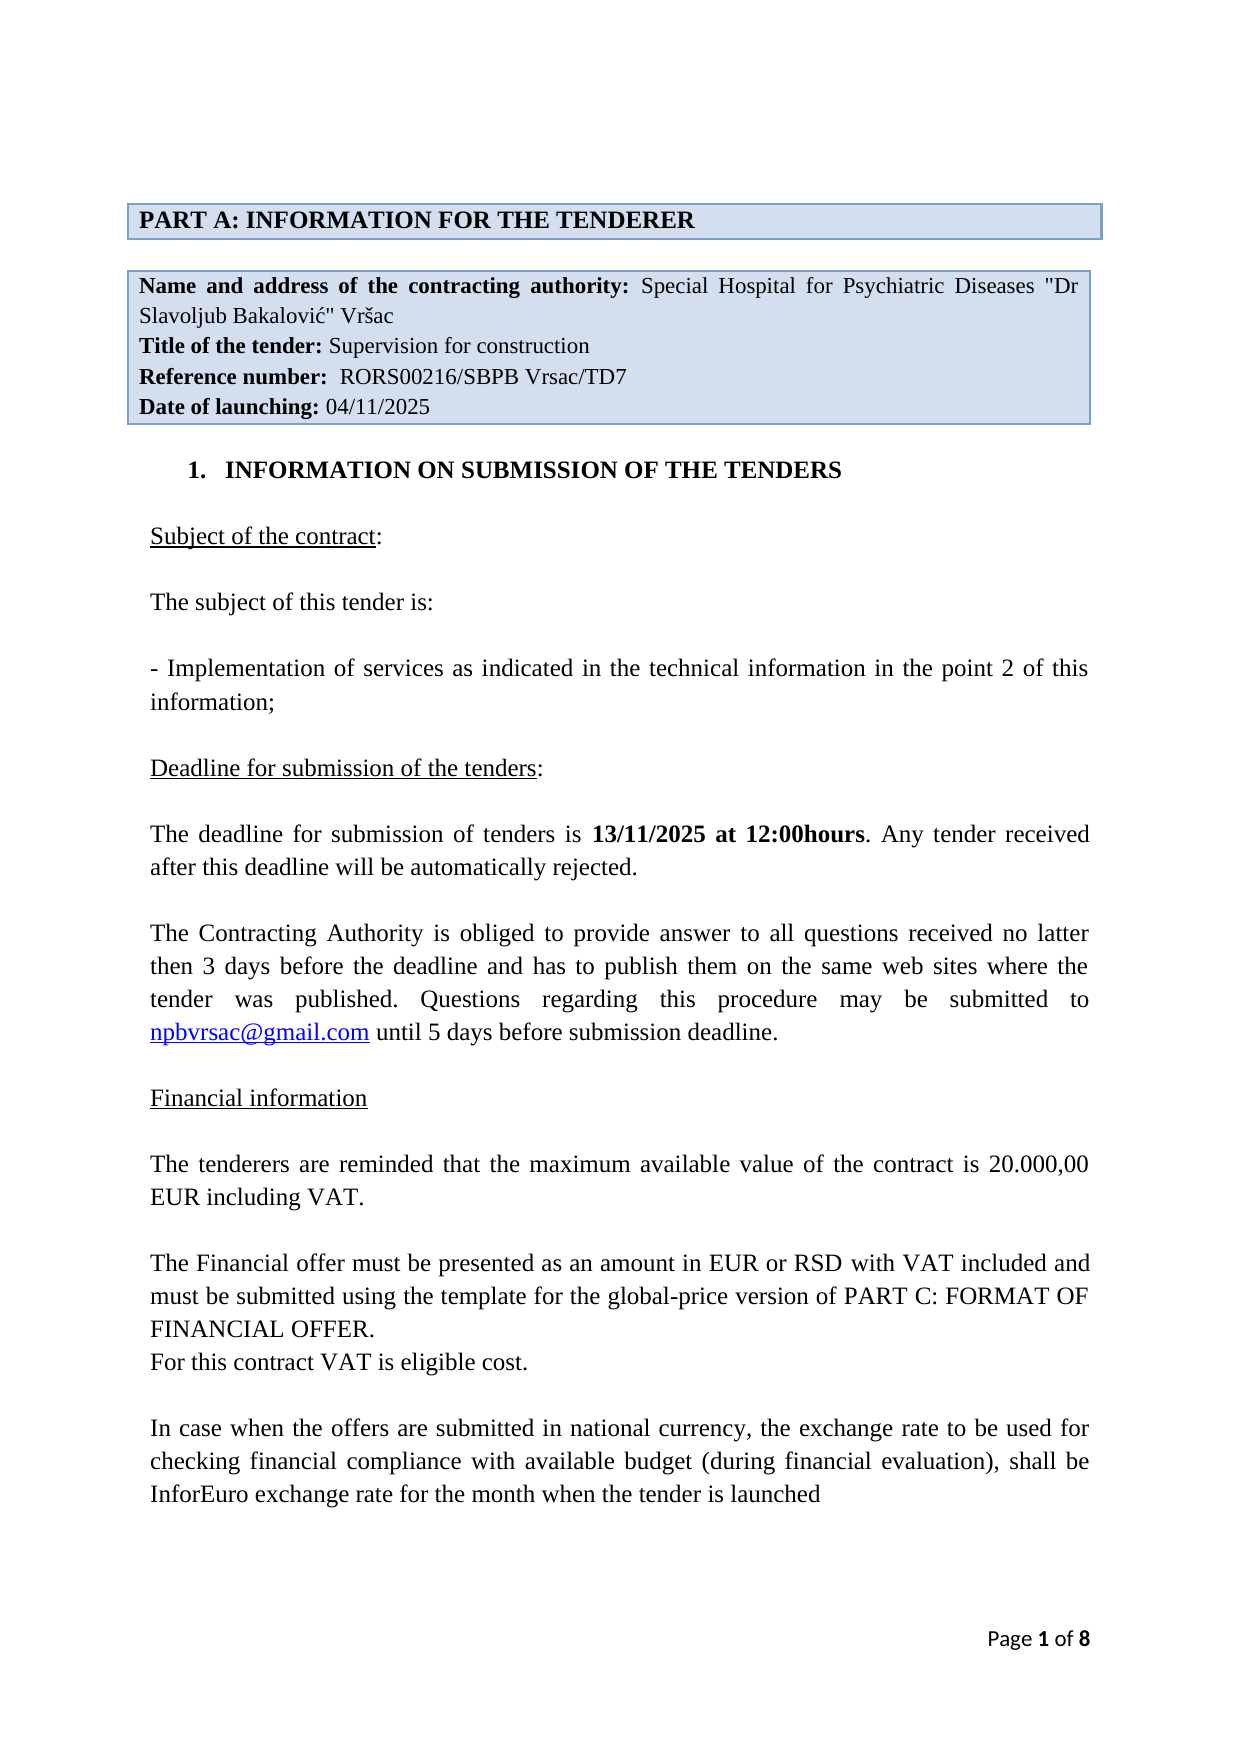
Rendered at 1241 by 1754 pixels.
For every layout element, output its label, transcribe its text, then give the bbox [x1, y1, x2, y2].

list INFORMATION ON SUBMISSION OF THE TENDERS [187, 455, 1090, 484]
text The deadline for submission of tenders is 13/11/2025 at 12:00hours. Any tender received after this deadline will be automatically rejected. [150, 819, 1090, 880]
table_header PART A: INFORMATION FOR THE TENDERER [129, 205, 1100, 238]
text The Financial offer must be presented as an amount in EUR or RSD with VAT included and must be submitted using the template for the global-price version of PART C: FORMAT OF FINANCIAL OFFER. [150, 1248, 1090, 1343]
text Financial information [150, 1083, 1090, 1112]
text The Contracting Authority is obliged to provide answer to all questions received no latter then 3 days before the deadline and has to publish them on the same web sites where the tender was published. Questions regarding this procedure may be submitted to npbvrsac@gmail.com until 5 days before submission deadline. [150, 918, 1090, 1046]
text In case when the offers are submitted in national currency, the exchange rate to be used for checking financial compliance with available budget (during financial evaluation), shall be InforEuro exchange rate for the month when the tender is launched [150, 1413, 1090, 1508]
text - Implementation of services as indicated in the technical information in the point 2 of this information; [150, 653, 1090, 715]
table_header Name and address of the contracting authority: Special Hospital for Psychiatric Diseases "Dr Slavoljub Bakalović" Vršac Title of the tender: Supervision for construction Reference number: RORS00216/SBPB Vrsac/TD7 Date of launching: 04/11/2025 [129, 272, 1089, 423]
text Deadline for submission of the tenders: [150, 753, 1090, 781]
text The tenderers are reminded that the maximum available value of the contract is 20.000,00 EUR including VAT. [150, 1149, 1090, 1211]
text The subject of this tender is: [150, 587, 1090, 616]
text Subject of the contract: [150, 521, 1090, 550]
text For this contract VAT is eligible cost. [150, 1347, 1090, 1376]
